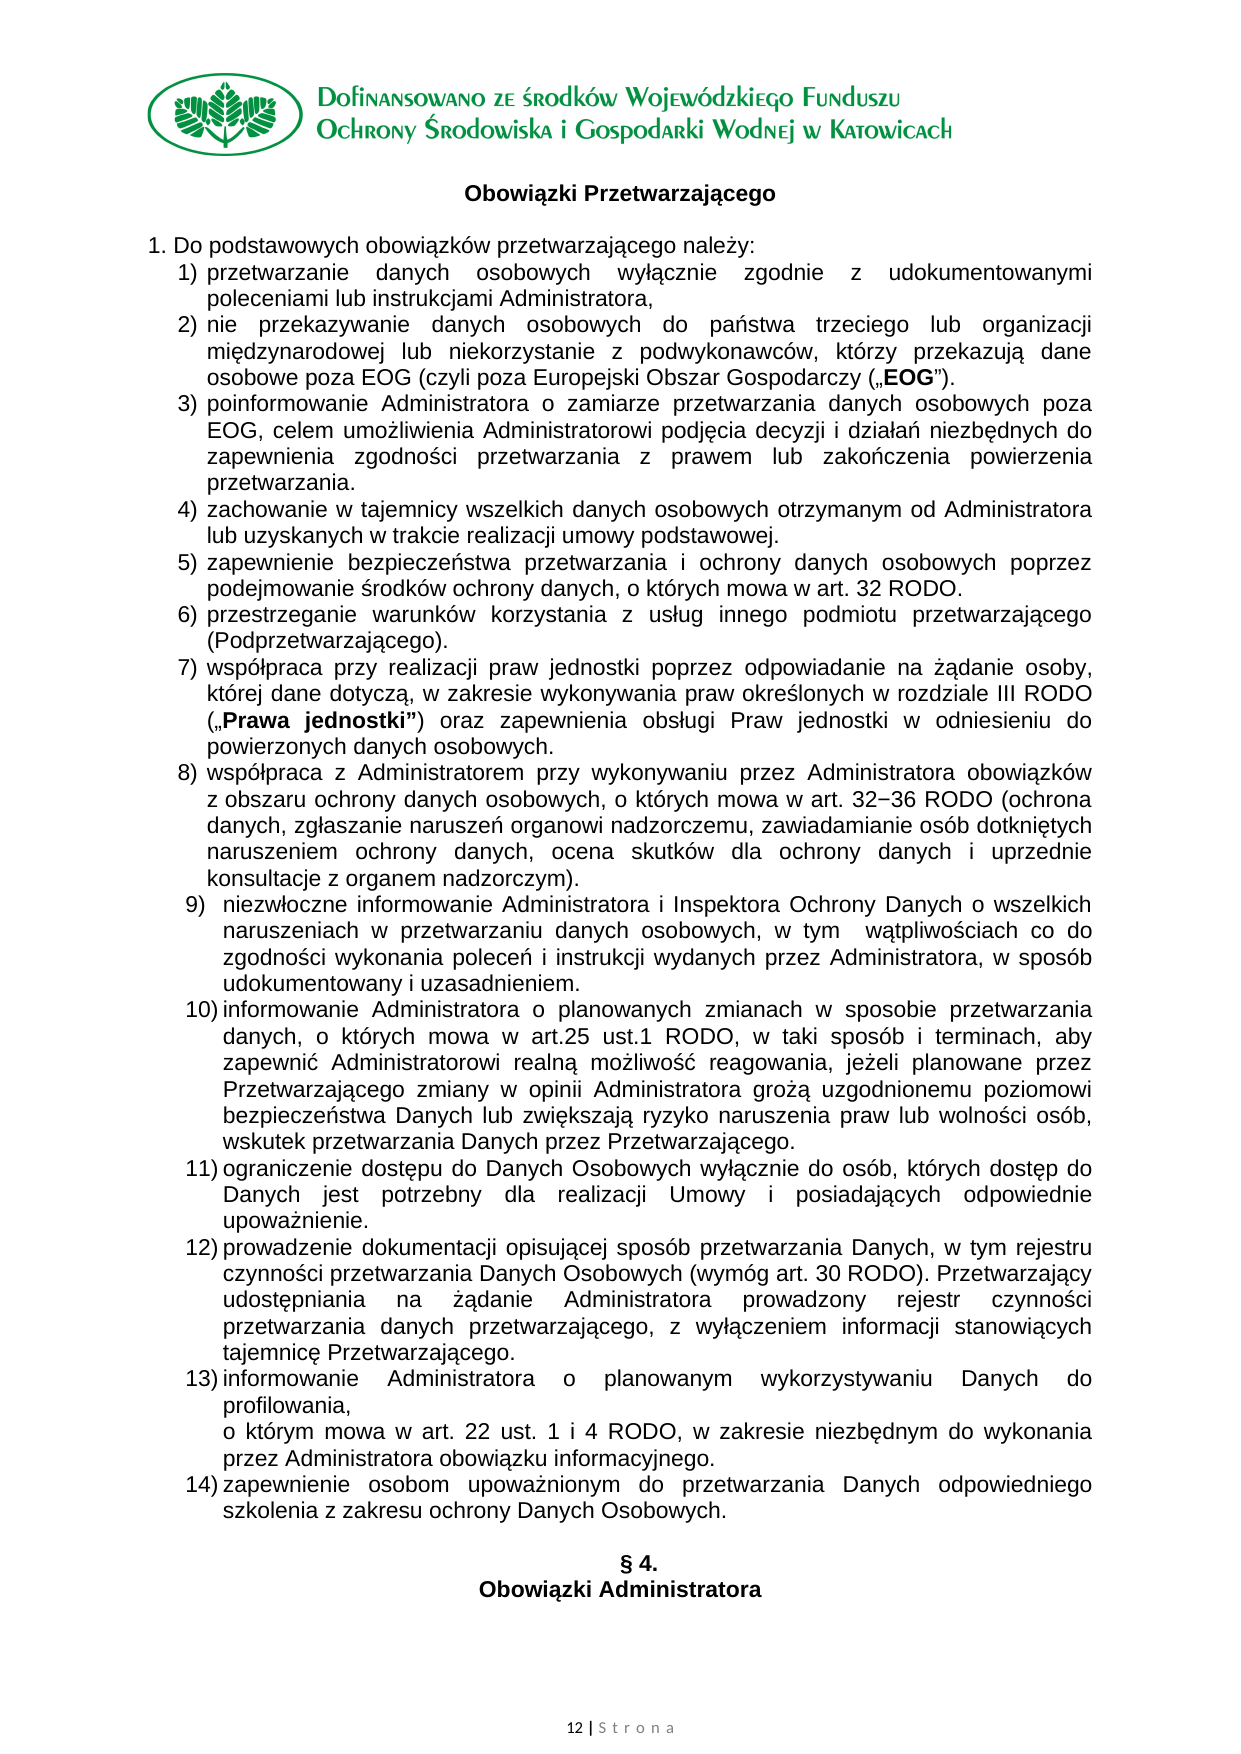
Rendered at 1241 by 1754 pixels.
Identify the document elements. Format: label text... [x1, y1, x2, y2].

list informowanie Administratora o planowanych zmianach w sposobie przetwarzania danych, o których mowa w art.25 ust.1 RODO, w taki sposób i terminach, aby zapewnić Administratorowi realną możliwość reagowania, jeżeli planowane przez Przetwarzającego zmiany w opinii Administratora grożą uzgodnionemu poziomowi bezpieczeństwa Danych lub zwiększają ryzyko naruszenia praw lub wolności osób, wskutek przetwarzania Danych przez Przetwarzającego. [185, 996, 1093, 1154]
list prowadzenie dokumentacji opisującej sposób przetwarzania Danych, w tym rejestru czynności przetwarzania Danych Osobowych (wymóg art. 30 RODO). Przetwarzający udostępniania na żądanie Administratora prowadzony rejestr czynności przetwarzania danych przetwarzającego, z wyłączeniem informacji stanowiących tajemnicę Przetwarzającego. [185, 1234, 1093, 1365]
list zapewnienie bezpieczeństwa przetwarzania i ochrony danych osobowych poprzez podejmowanie środków ochrony danych, o których mowa w art. 32 RODO. [177, 548, 1093, 601]
list współpraca z Administratorem przy wykonywaniu przez Administratora obowiązków z obszaru ochrony danych osobowych, o których mowa w art. 32−36 RODO (ochrona danych, zgłaszanie naruszeń organowi nadzorczemu, zawiadamianie osób dotkniętych naruszeniem ochrony danych, ocena skutków dla ochrony danych i uprzednie konsultacje z organem nadzorczym). [177, 759, 1093, 891]
text Obowiązki Administratora [148, 1576, 1093, 1603]
list niezwłoczne informowanie Administratora i Inspektora Ochrony Danych o wszelkich naruszeniach w przetwarzaniu danych osobowych, w tym wątpliwościach co do zgodności wykonania poleceń i instrukcji wydanych przez Administratora, w sposób udokumentowany i uzasadnieniem. [185, 891, 1093, 996]
text § 4. [185, 1550, 1093, 1576]
list przetwarzanie danych osobowych wyłącznie zgodnie z udokumentowanymi poleceniami lub instrukcjami Administratora, [177, 258, 1093, 311]
list ograniczenie dostępu do Danych Osobowych wyłącznie do osób, których dostęp do Danych jest potrzebny dla realizacji Umowy i posiadających odpowiednie upoważnienie. [185, 1154, 1093, 1234]
list przestrzeganie warunków korzystania z usług innego podmiotu przetwarzającego (Podprzetwarzającego). [177, 601, 1093, 654]
list nie przekazywanie danych osobowych do państwa trzeciego lub organizacji międzynarodowej lub niekorzystanie z podwykonawców, którzy przekazują dane osobowe poza EOG (czyli poza Europejski Obszar Gospodarczy („EOG”). [177, 311, 1093, 390]
text Obowiązki Przetwarzającego [148, 179, 1093, 206]
list współpraca przy realizacji praw jednostki poprzez odpowiadanie na żądanie osoby, której dane dotyczą, w zakresie wykonywania praw określonych w rozdziale III RODO („Prawa jednostki”) oraz zapewnienia obsługi Praw jednostki w odniesieniu do powierzonych danych osobowych. [177, 654, 1093, 759]
list informowanie Administratora o planowanym wykorzystywaniu Danych do profilowania, o którym mowa w art. 22 ust. 1 i 4 RODO, w zakresie niezbędnym do wykonania przez Administratora obowiązku informacyjnego. [185, 1365, 1093, 1471]
list poinformowanie Administratora o zamiarze przetwarzania danych osobowych poza EOG, celem umożliwienia Administratorowi podjęcia decyzji i działań niezbędnych do zapewnienia zgodności przetwarzania z prawem lub zakończenia powierzenia przetwarzania. [177, 390, 1093, 496]
list zachowanie w tajemnicy wszelkich danych osobowych otrzymanym od Administratora lub uzyskanych w trakcie realizacji umowy podstawowej. [177, 496, 1093, 548]
picture [147, 73, 952, 156]
list zapewnienie osobom upoważnionym do przetwarzania Danych odpowiedniego szkolenia z zakresu ochrony Danych Osobowych. [185, 1471, 1093, 1523]
text 1. Do podstawowych obowiązków przetwarzającego należy: [148, 232, 1093, 258]
